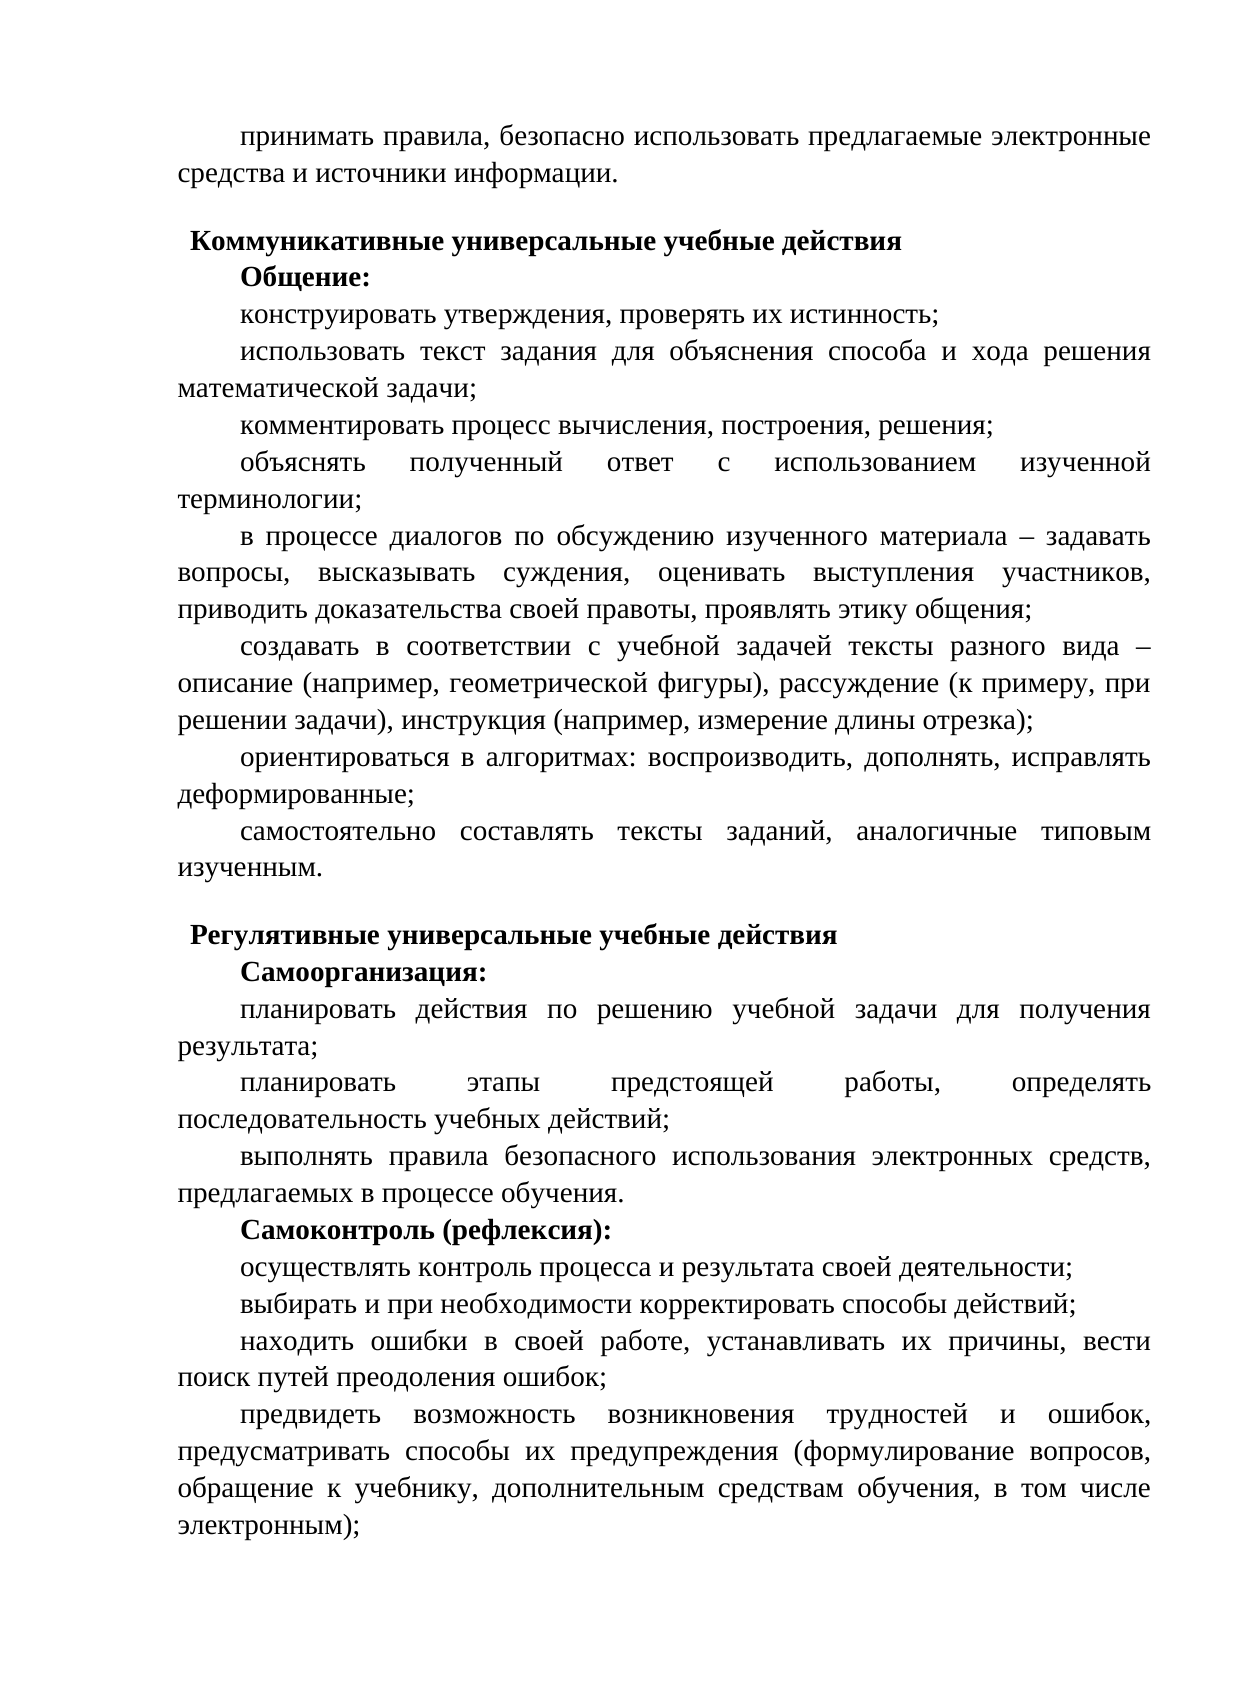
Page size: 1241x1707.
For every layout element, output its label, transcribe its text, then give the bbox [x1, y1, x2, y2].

text самостоятельно составлять тексты заданий, аналогичные типовым изученным. [177, 813, 1152, 883]
text Коммуникативные универсальные учебные действия [190, 223, 1152, 256]
text объяснять полученный ответ с использованием изученной терминологии; [177, 444, 1152, 514]
text планировать действия по решению учебной задачи для получения результата; [177, 991, 1152, 1061]
text Самоорганизация: [177, 954, 1152, 987]
text выполнять правила безопасного использования электронных средств, предлагаемых в процессе обучения. [177, 1138, 1152, 1209]
text Общение: [177, 259, 1152, 293]
text конструировать утверждения, проверять их истинность; [177, 296, 1152, 330]
text комментировать процесс вычисления, построения, решения; [177, 407, 1152, 441]
text принимать правила, безопасно использовать предлагаемые электронные средства и источники информации. [177, 118, 1152, 188]
text Самоконтроль (рефлексия): [177, 1212, 1152, 1246]
text ориентироваться в алгоритмах: воспроизводить, дополнять, исправлять деформированные; [177, 739, 1152, 809]
text использовать текст задания для объяснения способа и хода решения математической задачи; [177, 333, 1152, 404]
text находить ошибки в своей работе, устанавливать их причины, вести поиск путей преодоления ошибок; [177, 1323, 1152, 1393]
text осуществлять контроль процесса и результата своей деятельности; [177, 1249, 1152, 1282]
text выбирать и при необходимости корректировать способы действий; [177, 1286, 1152, 1319]
text в процессе диалогов по обсуждению изученного материала – задавать вопросы, высказывать суждения, оценивать выступления участников, приводить доказательства своей правоты, проявлять этику общения; [177, 518, 1152, 625]
text предвидеть возможность возникновения трудностей и ошибок, предусматривать способы их предупреждения (формулирование вопросов, обращение к учебнику, дополнительным средствам обучения, в том числе электронным); [177, 1396, 1152, 1541]
text планировать этапы предстоящей работы, определять последовательность учебных действий; [177, 1064, 1152, 1135]
text Регулятивные универсальные учебные действия [190, 917, 1152, 951]
text создавать в соответствии с учебной задачей тексты разного вида – описание (например, геометрической фигуры), рассуждение (к примеру, при решении задачи), инструкция (например, измерение длины отрезка); [177, 628, 1152, 736]
